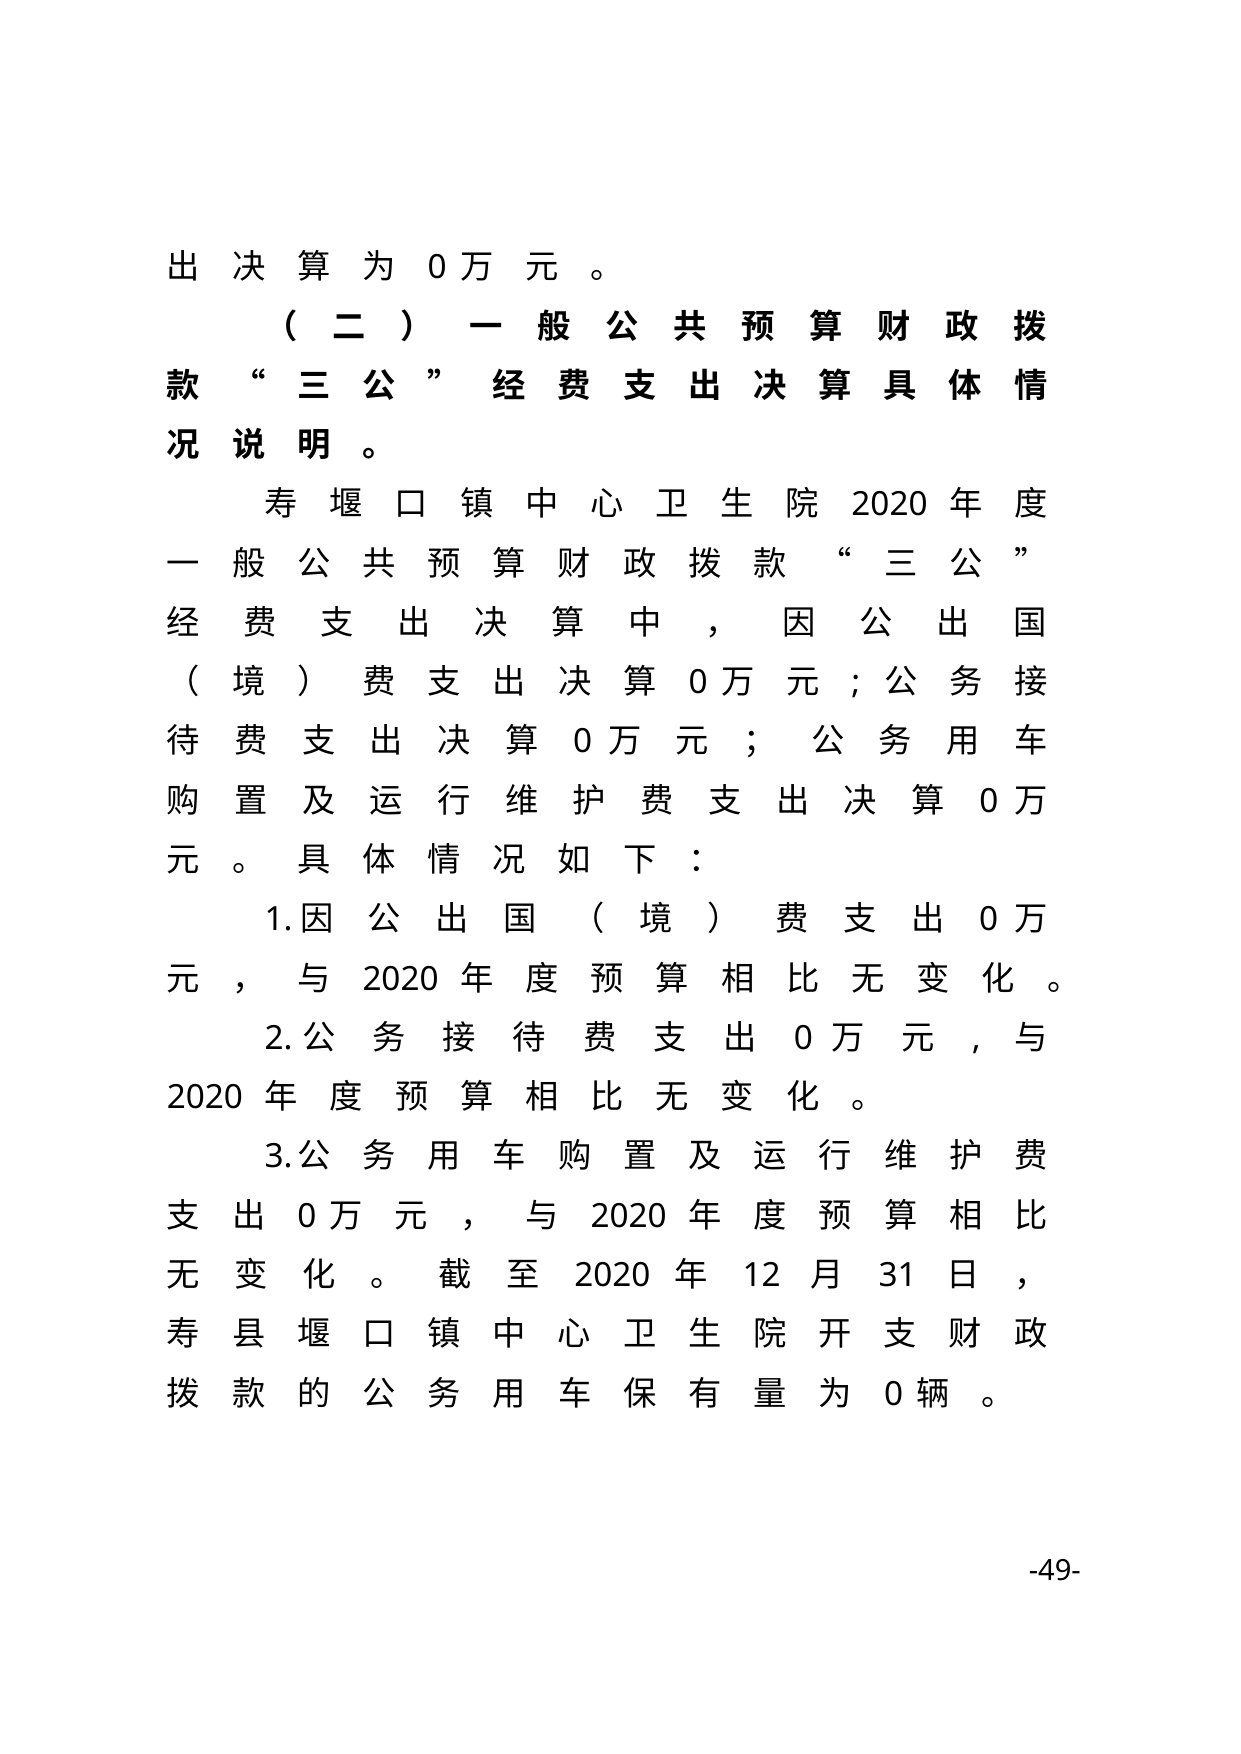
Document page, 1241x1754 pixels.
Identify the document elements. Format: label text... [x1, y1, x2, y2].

text （二）一般公共预算财政拨款“三公”经费支出决算具体情况说明。 [167, 294, 1079, 472]
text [167, 235, 1079, 294]
text 寿堰口镇中心卫生院2020年度一般公共预算财政拨款“三公”经费支出决算中，因公出国（境）费支出决算0万元;公务接待费支出决算0万元；公务用车购置及运行维护费支出决算0万元。具体情况如下： [167, 472, 1079, 887]
text 1.因公出国（境）费支出0万元，与2020年度预算相比无变化。 [167, 887, 1079, 1005]
text 3.公务用车购置及运行维护费支出0万元，与2020年度预算相比无变化。截至2020年12月31日，寿县堰口镇中心卫生院开支财政拨款的公务用车保有量为0辆。 [167, 1124, 1079, 1420]
text 2.公务接待费支出0万元, 与2020年度预算相比无变化。 [167, 1005, 1079, 1124]
